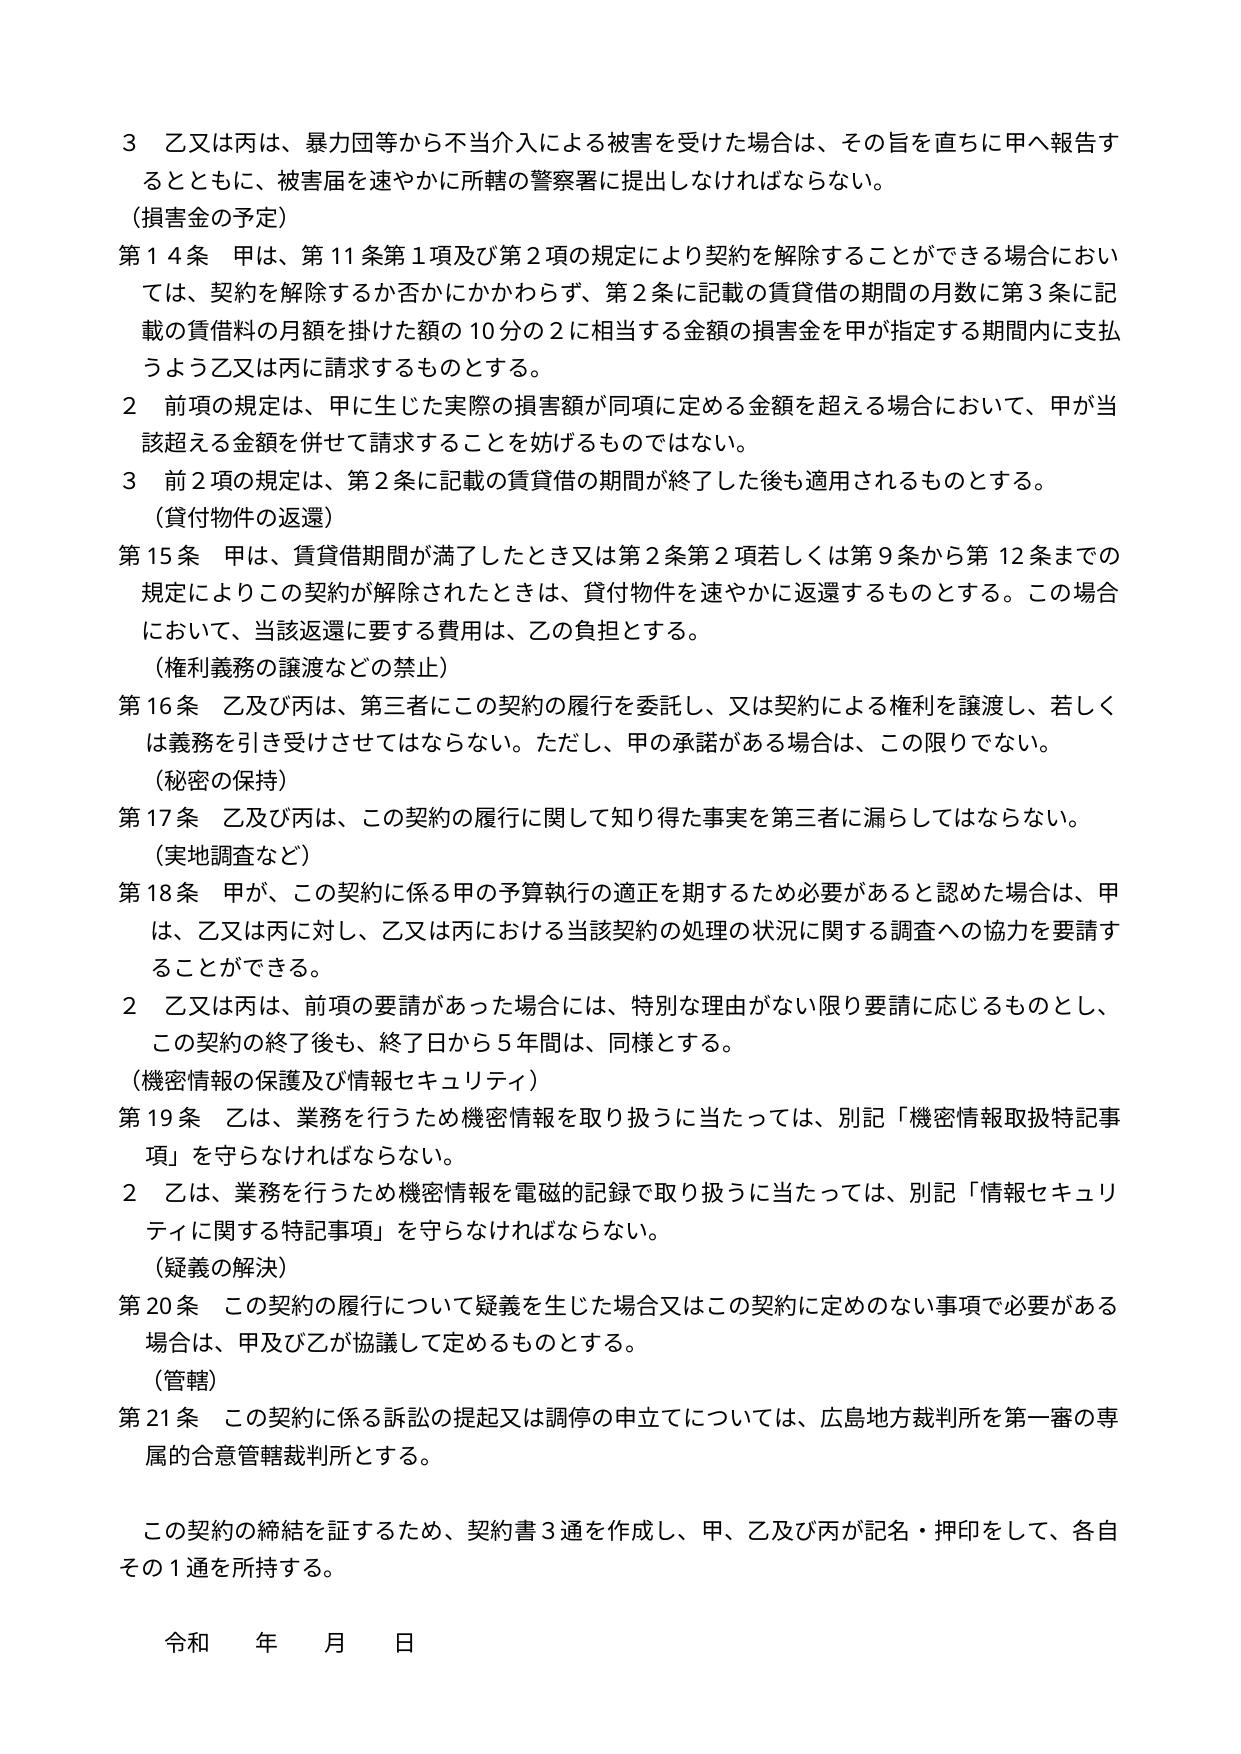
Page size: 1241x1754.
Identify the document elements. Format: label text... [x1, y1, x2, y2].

text 第15条 甲は、賃貸借期間が満了したとき又は第２条第２項若しくは第９条から第12条までの規定によりこの契約が解除されたときは、貸付物件を速やかに返還するものとする。この場合において、当該返還に要する費用は、乙の負担とする。 [118, 535, 1122, 648]
text 第1４条 甲は、第11条第１項及び第２項の規定により契約を解除することができる場合においては、契約を解除するか否かにかかわらず、第２条に記載の賃貸借の期間の月数に第３条に記載の賃借料の月額を掛けた額の10分の２に相当する金額の損害金を甲が指定する期間内に支払うよう乙又は丙に請求するものとする。 [118, 235, 1122, 385]
text 第16条 乙及び丙は、第三者にこの契約の履行を委託し、又は契約による権利を譲渡し、若しくは義務を引き受けさせてはならない。ただし、甲の承諾がある場合は、この限りでない。 [118, 685, 1122, 760]
text ２ 乙又は丙は、前項の要請があった場合には、特別な理由がない限り要請に応じるものとし、この契約の終了後も、終了日から５年間は、同様とする。 [118, 985, 1122, 1060]
text この契約の締結を証するため、契約書３通を作成し、甲、乙及び丙が記名・押印をして、各自その1通を所持する。 [118, 1510, 1122, 1585]
text （実地調査など） [118, 835, 1122, 873]
text （管轄） [140, 1360, 1122, 1398]
text 第19条 乙は、業務を行うため機密情報を取り扱うに当たっては、別記「機密情報取扱特記事項」を守らなければならない。 [118, 1098, 1122, 1173]
text （損害金の予定） [118, 198, 1122, 235]
text （秘密の保持） [118, 760, 1122, 798]
text （疑義の解決） [118, 1248, 1122, 1285]
text 第21条 この契約に係る訴訟の提起又は調停の申立てについては、広島地方裁判所を第一審の専属的合意管轄裁判所とする。 [118, 1398, 1122, 1473]
text （機密情報の保護及び情報セキュリティ） [118, 1060, 1122, 1098]
text ３ 前２項の規定は、第２条に記載の賃貸借の期間が終了した後も適用されるものとする。 [118, 460, 1122, 498]
text ２ 前項の規定は、甲に生じた実際の損害額が同項に定める金額を超える場合において、甲が当該超える金額を併せて請求することを妨げるものではない。 [118, 385, 1122, 460]
text （権利義務の譲渡などの禁止） [118, 648, 1122, 685]
text 第17条 乙及び丙は、この契約の履行に関して知り得た事実を第三者に漏らしてはならない。 [118, 798, 1122, 835]
text ２ 乙は、業務を行うため機密情報を電磁的記録で取り扱うに当たっては、別記「情報セキュリティに関する特記事項」を守らなければならない。 [118, 1173, 1122, 1248]
text 令和 年 月 日 [118, 1623, 1122, 1660]
text （貸付物件の返還） [118, 498, 1122, 535]
text ３ 乙又は丙は、暴力団等から不当介入による被害を受けた場合は、その旨を直ちに甲へ報告するとともに、被害届を速やかに所轄の警察署に提出しなければならない。 [118, 123, 1122, 198]
text 第18条 甲が、この契約に係る甲の予算執行の適正を期するため必要があると認めた場合は、甲は、乙又は丙に対し、乙又は丙における当該契約の処理の状況に関する調査への協力を要請することができる。 [118, 873, 1122, 985]
text 第20条 この契約の履行について疑義を生じた場合又はこの契約に定めのない事項で必要がある場合は、甲及び乙が協議して定めるものとする。 [118, 1285, 1122, 1360]
